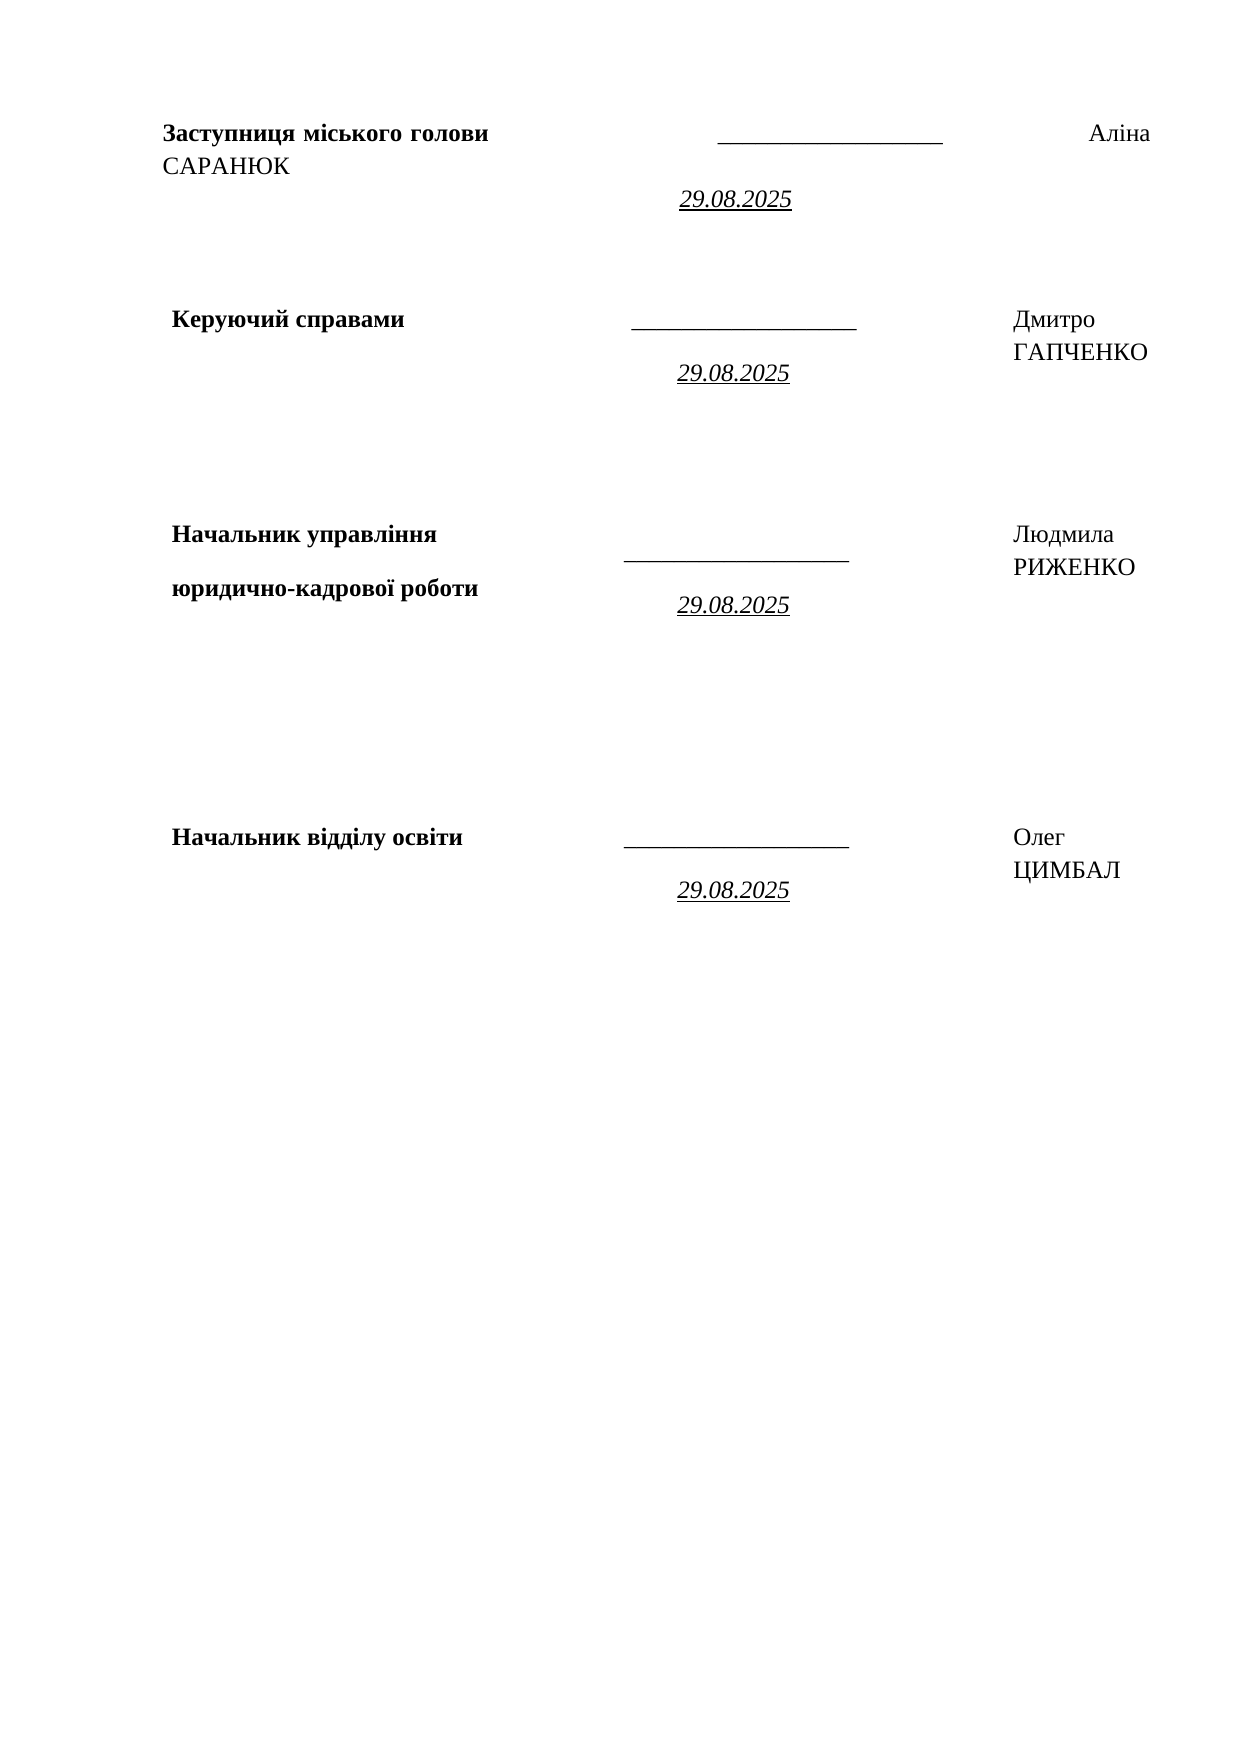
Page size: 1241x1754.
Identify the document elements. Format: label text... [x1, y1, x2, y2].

table_header Керуючий справами [160, 304, 539, 466]
table_header __________________ 29.08.2025 [539, 304, 1002, 466]
table_cell Начальник відділу освіти [160, 768, 525, 1306]
table_cell Олег ЦИМБАЛ [1002, 768, 1169, 1306]
text Заступниця міського голови __________________ Аліна САРАНЮК [162, 118, 1152, 180]
text 29.08.2025 [177, 184, 1152, 213]
table_cell Начальник управління юридично-кадрової роботи [160, 466, 525, 768]
table_cell __________________ 29.08.2025 [525, 768, 1002, 1306]
table_cell Людмила РИЖЕНКО [1002, 466, 1169, 768]
table_header Дмитро ГАПЧЕНКО [1002, 304, 1169, 466]
table_cell __________________ 29.08.2025 [525, 466, 1002, 768]
